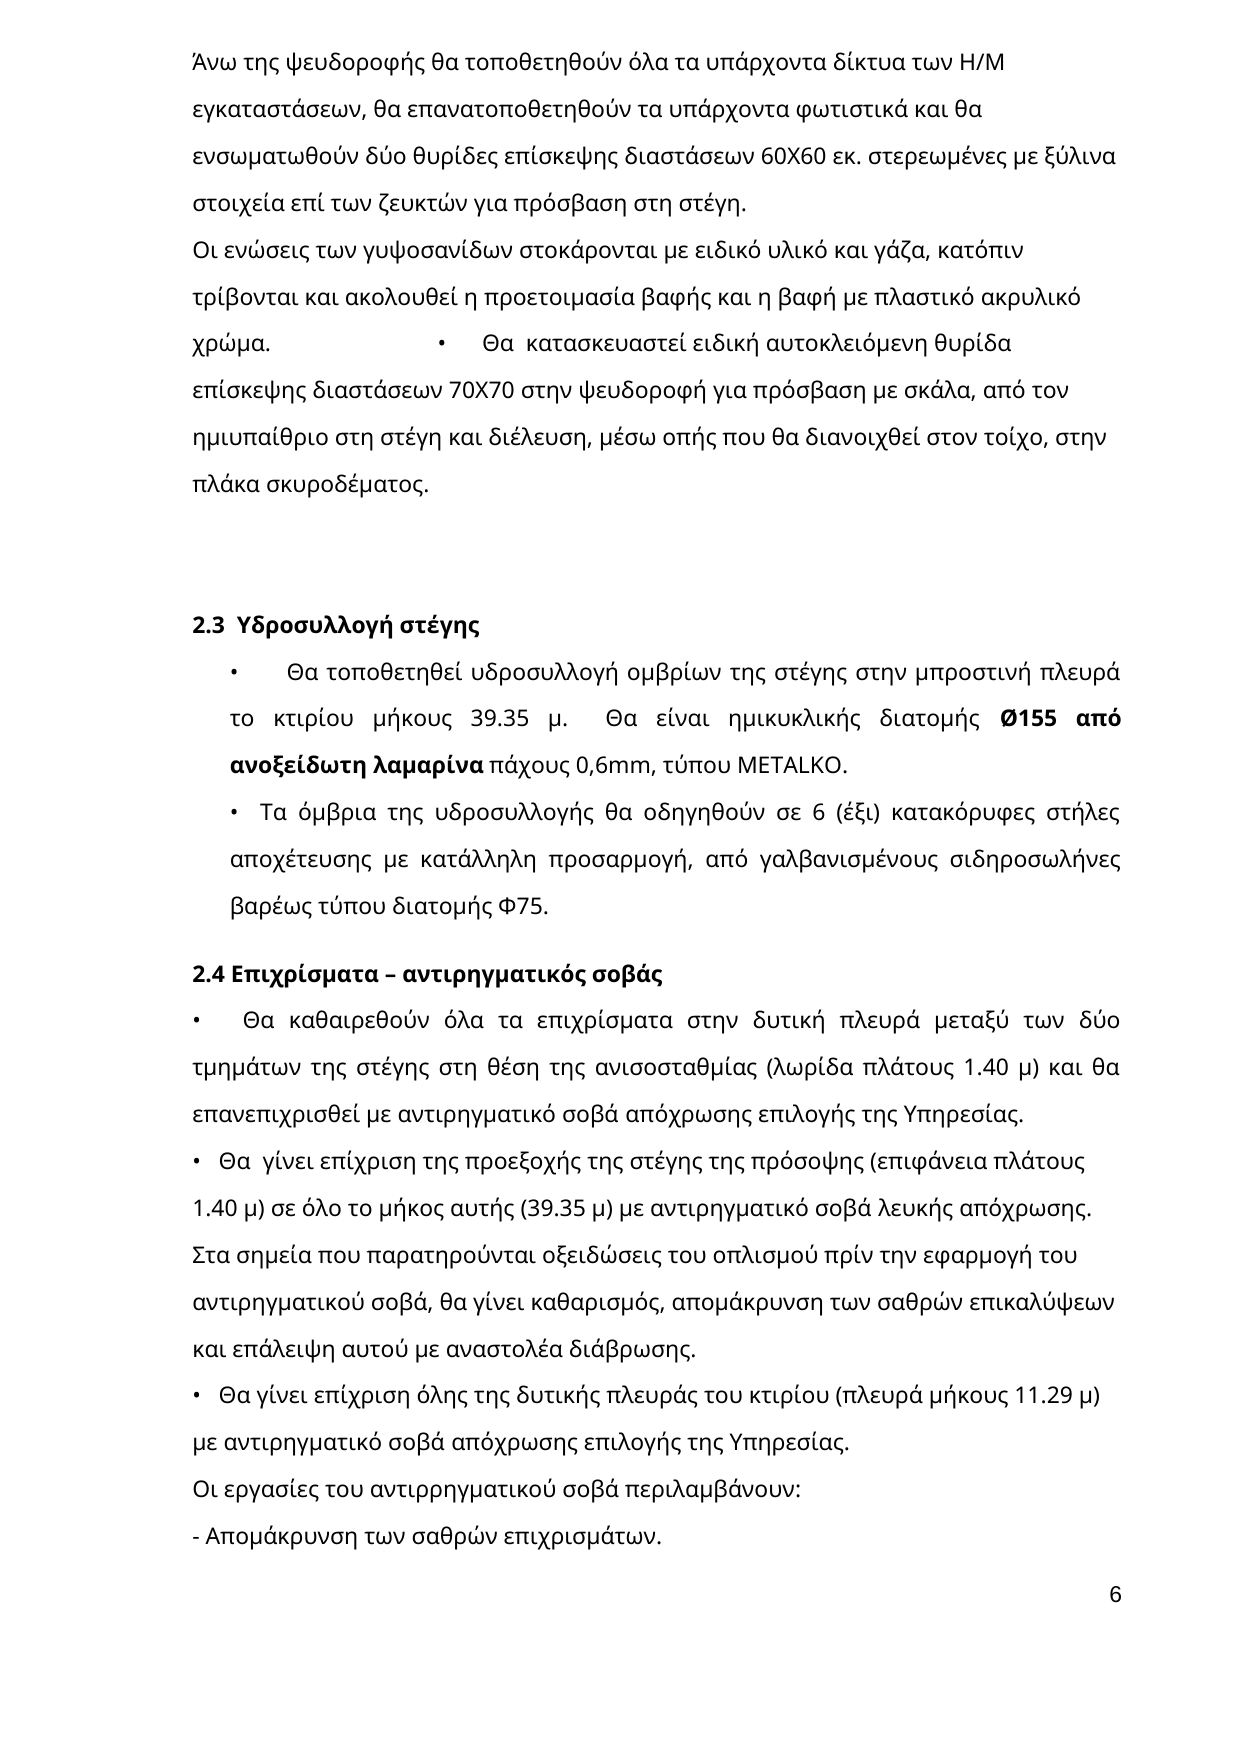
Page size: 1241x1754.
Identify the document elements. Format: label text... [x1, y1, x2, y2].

text • Θα γίνει επίχριση της προεξοχής της στέγης της πρόσοψης (επιφάνεια πλάτους 1.40 μ) σε όλο το μήκος αυτής (39.35 μ) με αντιρηγματικό σοβά λευκής απόχρωσης. Στα σημεία που παρατηρούνται οξειδώσεις του οπλισμού πρίν την εφαρμογή του αντιρηγματικού σοβά, θα γίνει καθαρισμός, απομάκρυνση των σαθρών επικαλύψεων και επάλειψη αυτού με αναστολέα διάβρωσης. [192, 1145, 1122, 1364]
text 2.3 Υδροσυλλογή στέγης [192, 608, 1122, 640]
text Άνω της ψευδοροφής θα τοποθετηθούν όλα τα υπάρχοντα δίκτυα των Η/Μ εγκαταστάσεων, θα επανατοποθετηθούν τα υπάρχοντα φωτιστικά και θα ενσωματωθούν δύο θυρίδες επίσκεψης διαστάσεων 60Χ60 εκ. στερεωμένες με ξύλινα στοιχεία επί των ζευκτών για πρόσβαση στη στέγη. [192, 46, 1122, 218]
text • Θα καθαιρεθούν όλα τα επιχρίσματα στην δυτική πλευρά μεταξύ των δύο τμημάτων της στέγης στη θέση της ανισοσταθμίας (λωρίδα πλάτους 1.40 μ) και θα επανεπιχρισθεί με αντιρηγματικό σοβά απόχρωσης επιλογής της Υπηρεσίας. [192, 1004, 1122, 1129]
text 2.4 Επιχρίσματα – αντιρηγματικός σοβάς [192, 957, 1122, 989]
text Οι εργασίες του αντιρρηγματικού σοβά περιλαμβάνουν: [192, 1473, 1122, 1504]
text - Απομάκρυνση των σαθρών επιχρισμάτων. [192, 1520, 1122, 1551]
text • Θα γίνει επίχριση όλης της δυτικής πλευράς του κτιρίου (πλευρά μήκους 11.29 μ) με αντιρηγματικό σοβά απόχρωσης επιλογής της Υπηρεσίας. [192, 1379, 1122, 1457]
list • Θα τοποθετηθεί υδροσυλλογή ομβρίων της στέγης στην μπροστινή πλευρά το κτιρίου μήκους 39.35 μ. Θα είναι ημικυκλικής διατομής Ø155 από ανοξείδωτη λαμαρίνα πάχους 0,6mm, τύπου METALKO. [229, 655, 1122, 780]
list • Τα όμβρια της υδροσυλλογής θα οδηγηθούν σε 6 (έξι) κατακόρυφες στήλες αποχέτευσης με κατάλληλη προσαρμογή, από γαλβανισμένους σιδηροσωλήνες βαρέως τύπου διατομής Φ75. [229, 796, 1122, 921]
text Οι ενώσεις των γυψοσανίδων στοκάρονται με ειδικό υλικό και γάζα, κατόπιν τρίβονται και ακολουθεί η προετοιμασία βαφής και η βαφή με πλαστικό ακρυλικό χρώμα. • Θα κατασκευαστεί ειδική αυτοκλειόμενη θυρίδα επίσκεψης διαστάσεων 70Χ70 στην ψευδοροφή για πρόσβαση με σκάλα, από τον ημιυπαίθριο στη στέγη και διέλευση, μέσω οπής που θα διανοιχθεί στον τοίχο, στην πλάκα σκυροδέματος. [192, 233, 1122, 499]
